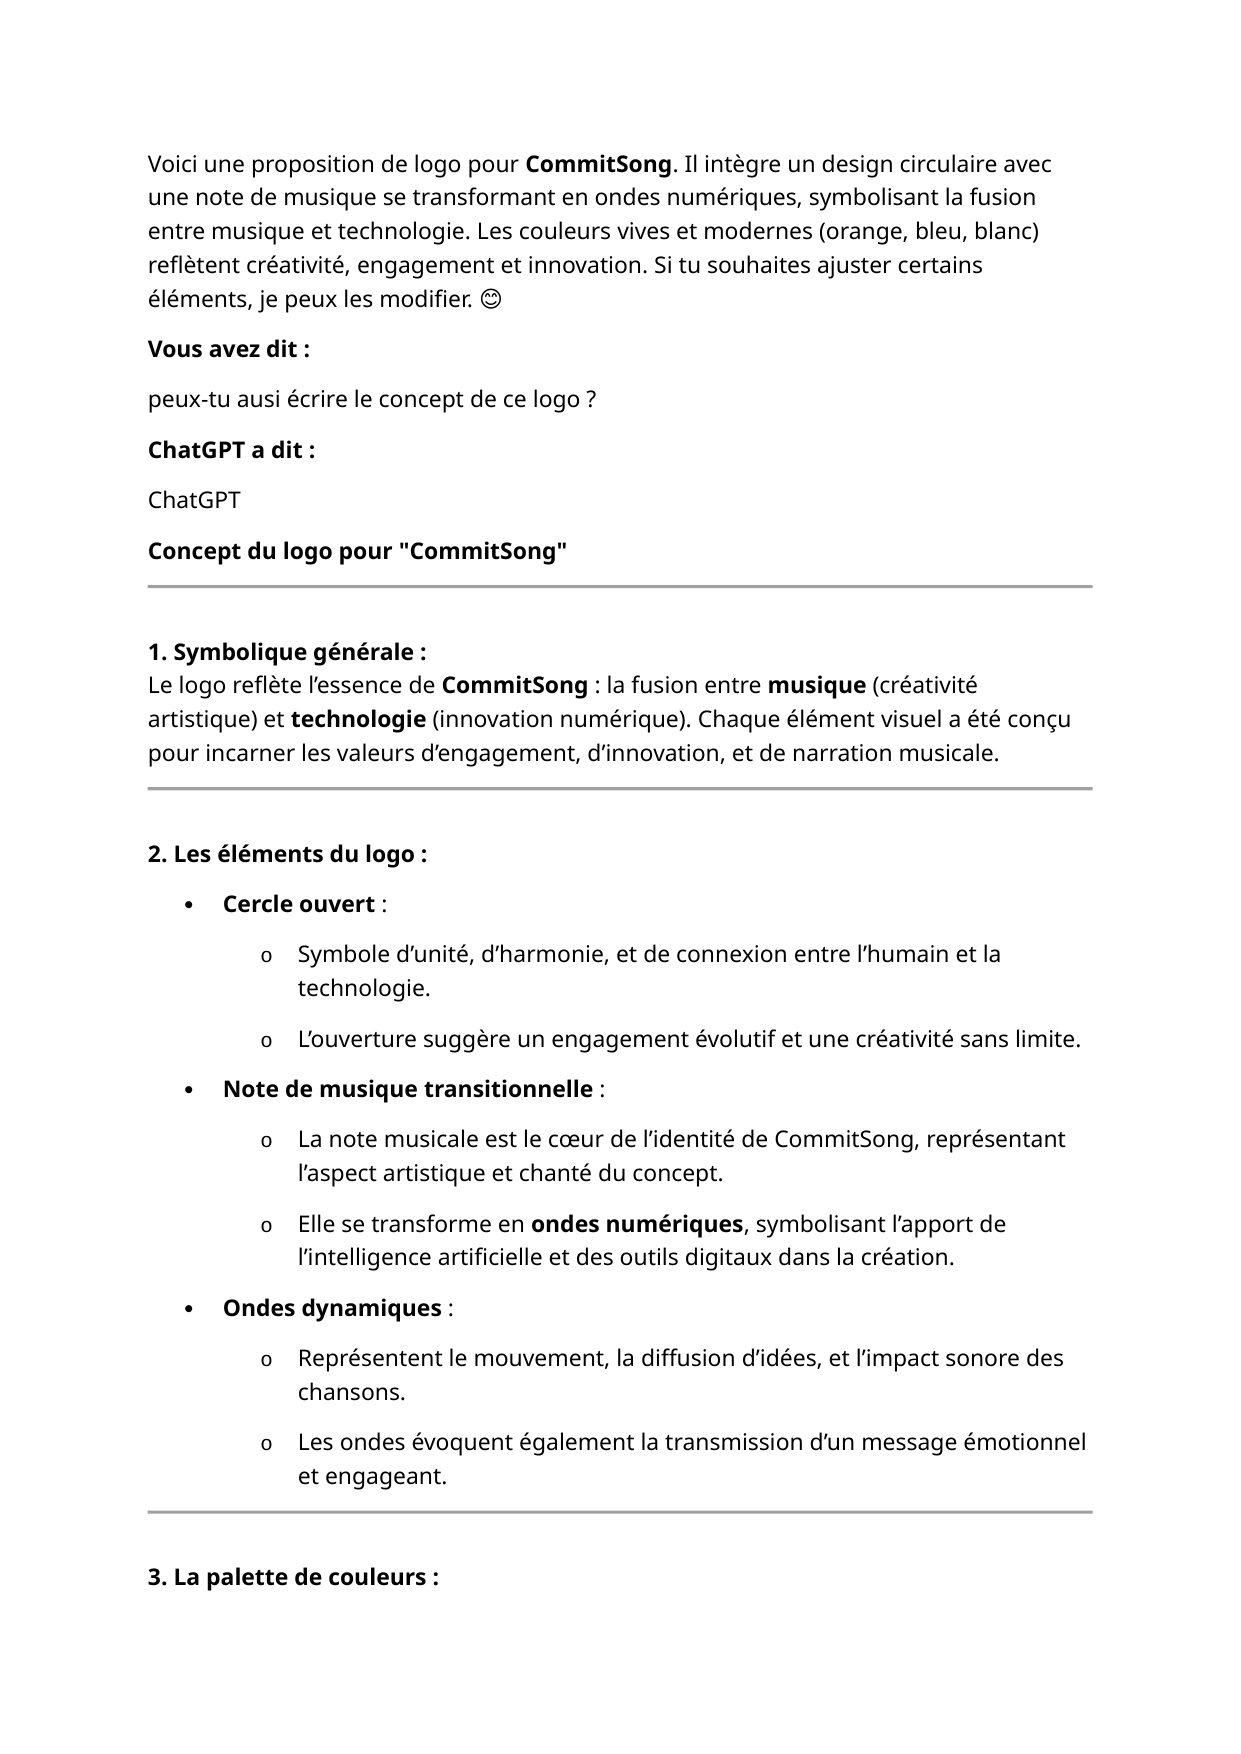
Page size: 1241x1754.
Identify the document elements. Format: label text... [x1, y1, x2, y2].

text 2. Les éléments du logo : [148, 838, 1093, 869]
text 1. Symbolique générale : Le logo reflète l’essence de CommitSong : la fusion entre musique (créativité artistique) et technologie (innovation numérique). Chaque élément visuel a été conçu pour incarner les valeurs d’engagement, d’innovation, et de narration musicale. [148, 636, 1093, 768]
text ChatGPT [148, 484, 1093, 516]
text Vous avez dit : [148, 333, 1093, 364]
text ChatGPT a dit : [148, 434, 1093, 465]
text peux-tu ausi écrire le concept de ce logo ? [148, 383, 1093, 415]
list Symbole d’unité, d’harmonie, et de connexion entre l’humain et la technologie. [260, 938, 1093, 1003]
list L’ouverture suggère un engagement évolutif et une créativité sans limite. [260, 1023, 1093, 1054]
list Cercle ouvert : [185, 888, 1093, 919]
text 3. La palette de couleurs : [148, 1561, 1093, 1592]
list Note de musique transitionnelle : [185, 1073, 1093, 1104]
text Concept du logo pour "CommitSong" [148, 535, 1093, 566]
list Ondes dynamiques : [185, 1292, 1093, 1323]
list La note musicale est le cœur de l’identité de CommitSong, représentant l’aspect artistique et chanté du concept. [260, 1123, 1093, 1188]
list Représentent le mouvement, la diffusion d’idées, et l’impact sonore des chansons. [260, 1342, 1093, 1407]
list Elle se transforme en ondes numériques, symbolisant l’apport de l’intelligence artificielle et des outils digitaux dans la création. [260, 1208, 1093, 1273]
list Les ondes évoquent également la transmission d’un message émotionnel et engageant. [260, 1426, 1093, 1491]
text Voici une proposition de logo pour CommitSong. Il intègre un design circulaire avec une note de musique se transformant en ondes numériques, symbolisant la fusion entre musique et technologie. Les couleurs vives et modernes (orange, bleu, blanc) reflètent créativité, engagement et innovation. Si tu souhaites ajuster certains éléments, je peux les modifier. 🎶😊 [148, 148, 1093, 314]
